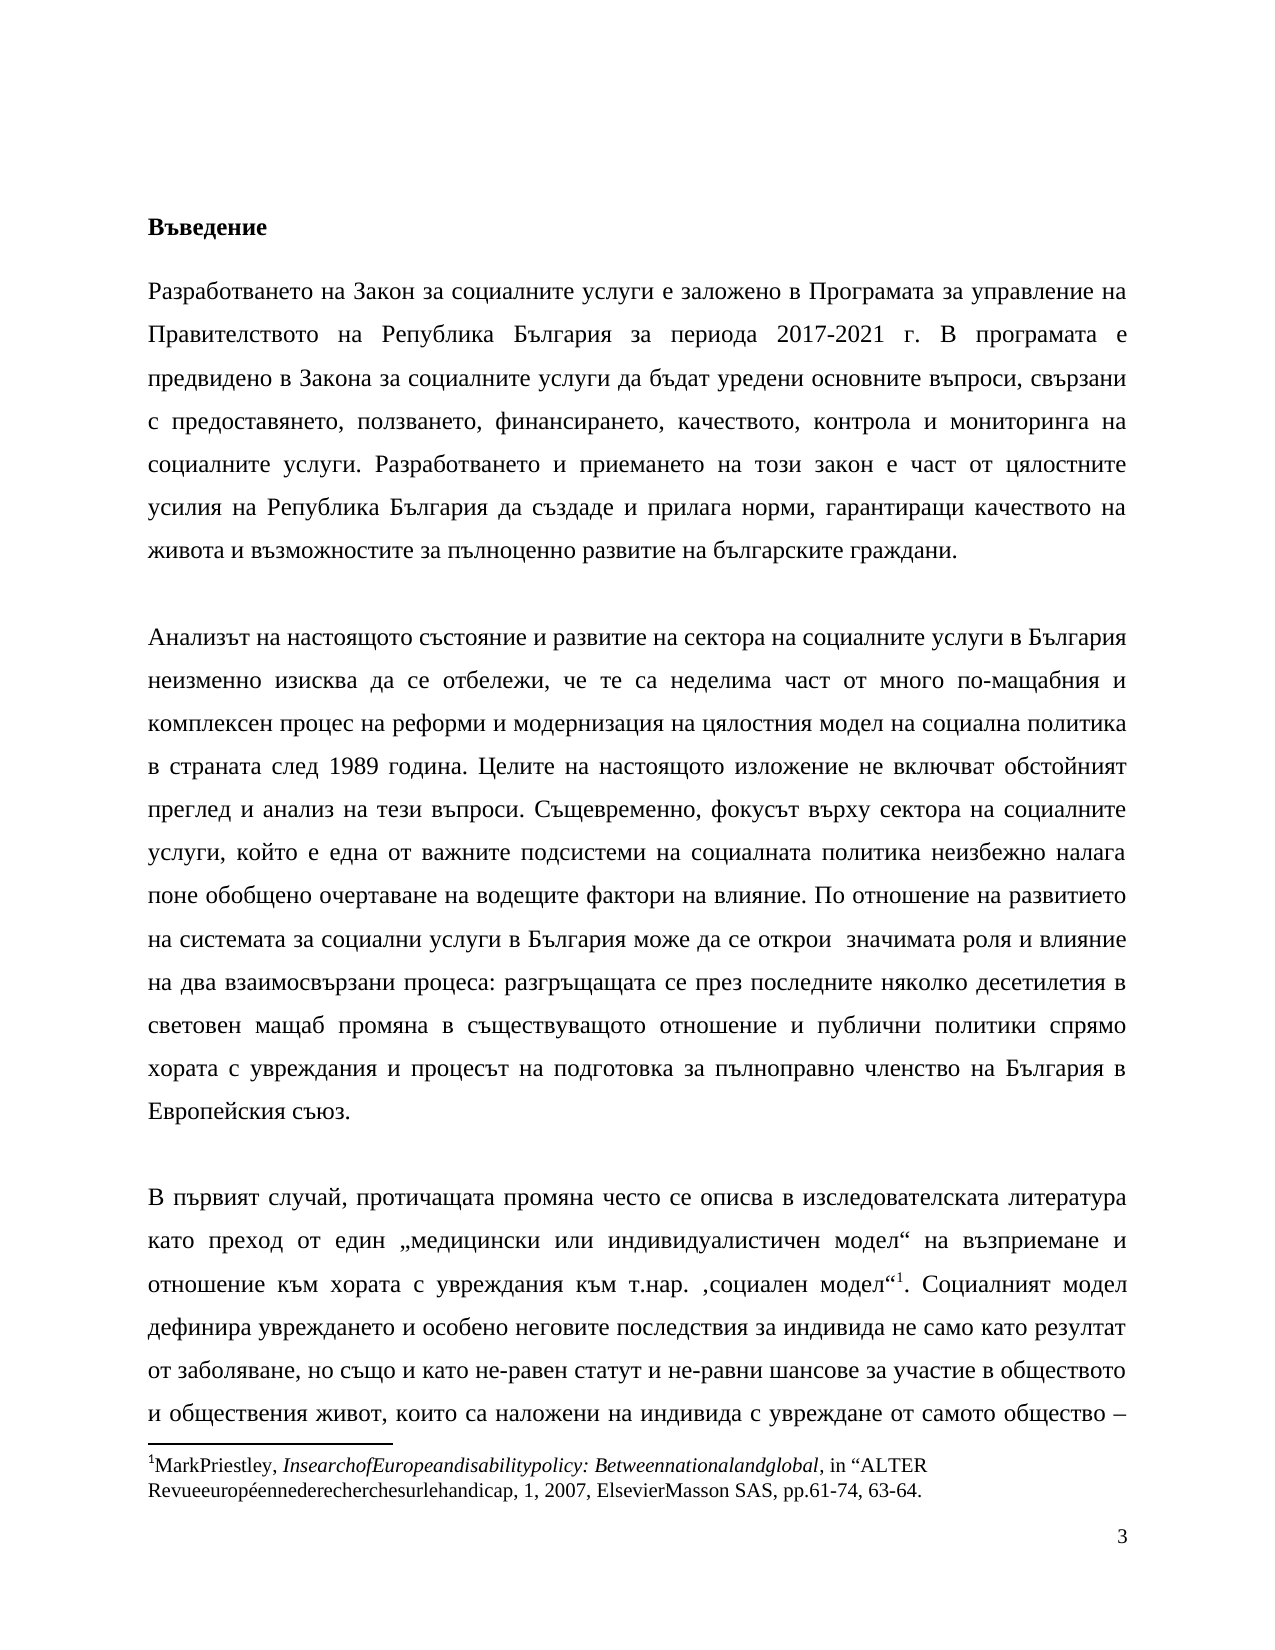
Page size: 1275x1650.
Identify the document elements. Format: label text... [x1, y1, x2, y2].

text Въведение [148, 212, 1127, 241]
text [148, 1182, 1127, 1427]
text Разработването на Закон за социалните услуги е заложено в Програмата за управление на Правителството на Република България за периода 2017-2021 г. В програмата е предвидено в Закона за социалните услуги да бъдат уредени основните въпроси, свързани с предоставянето, ползването, финансирането, качеството, контрола и мониторинга на социалните услуги. Разработването и приемането на този закон е част от цялостните усилия на Република България да създаде и прилага норми, гарантиращи качеството на живота и възможностите за пълноценно развитие на българските граждани. [148, 276, 1127, 564]
text Анализът на настоящото състояние и развитие на сектора на социалните услуги в България неизменно изисква да се отбележи, че те са неделима част от много по-мащабния и комплексен процес на реформи и модернизация на цялостния модел на социална политика в страната след 1989 година. Целите на настоящото изложение не включват обстойният преглед и анализ на тези въпроси. Същевременно, фокусът върху сектора на социалните услуги, който е една от важните подсистеми на социалната политика неизбежно налага поне обобщено очертаване на водещите фактори на влияние. По отношение на развитието на системата за социални услуги в България може да се открои значимата роля и влияние на два взаимосвързани процеса: разгръщащата се през последните няколко десетилетия в световен мащаб промяна в съществуващото отношение и публични политики спрямо хората с увреждания и процесът на подготовка за пълноправно членство на България в Европейския съюз. [148, 622, 1127, 1125]
